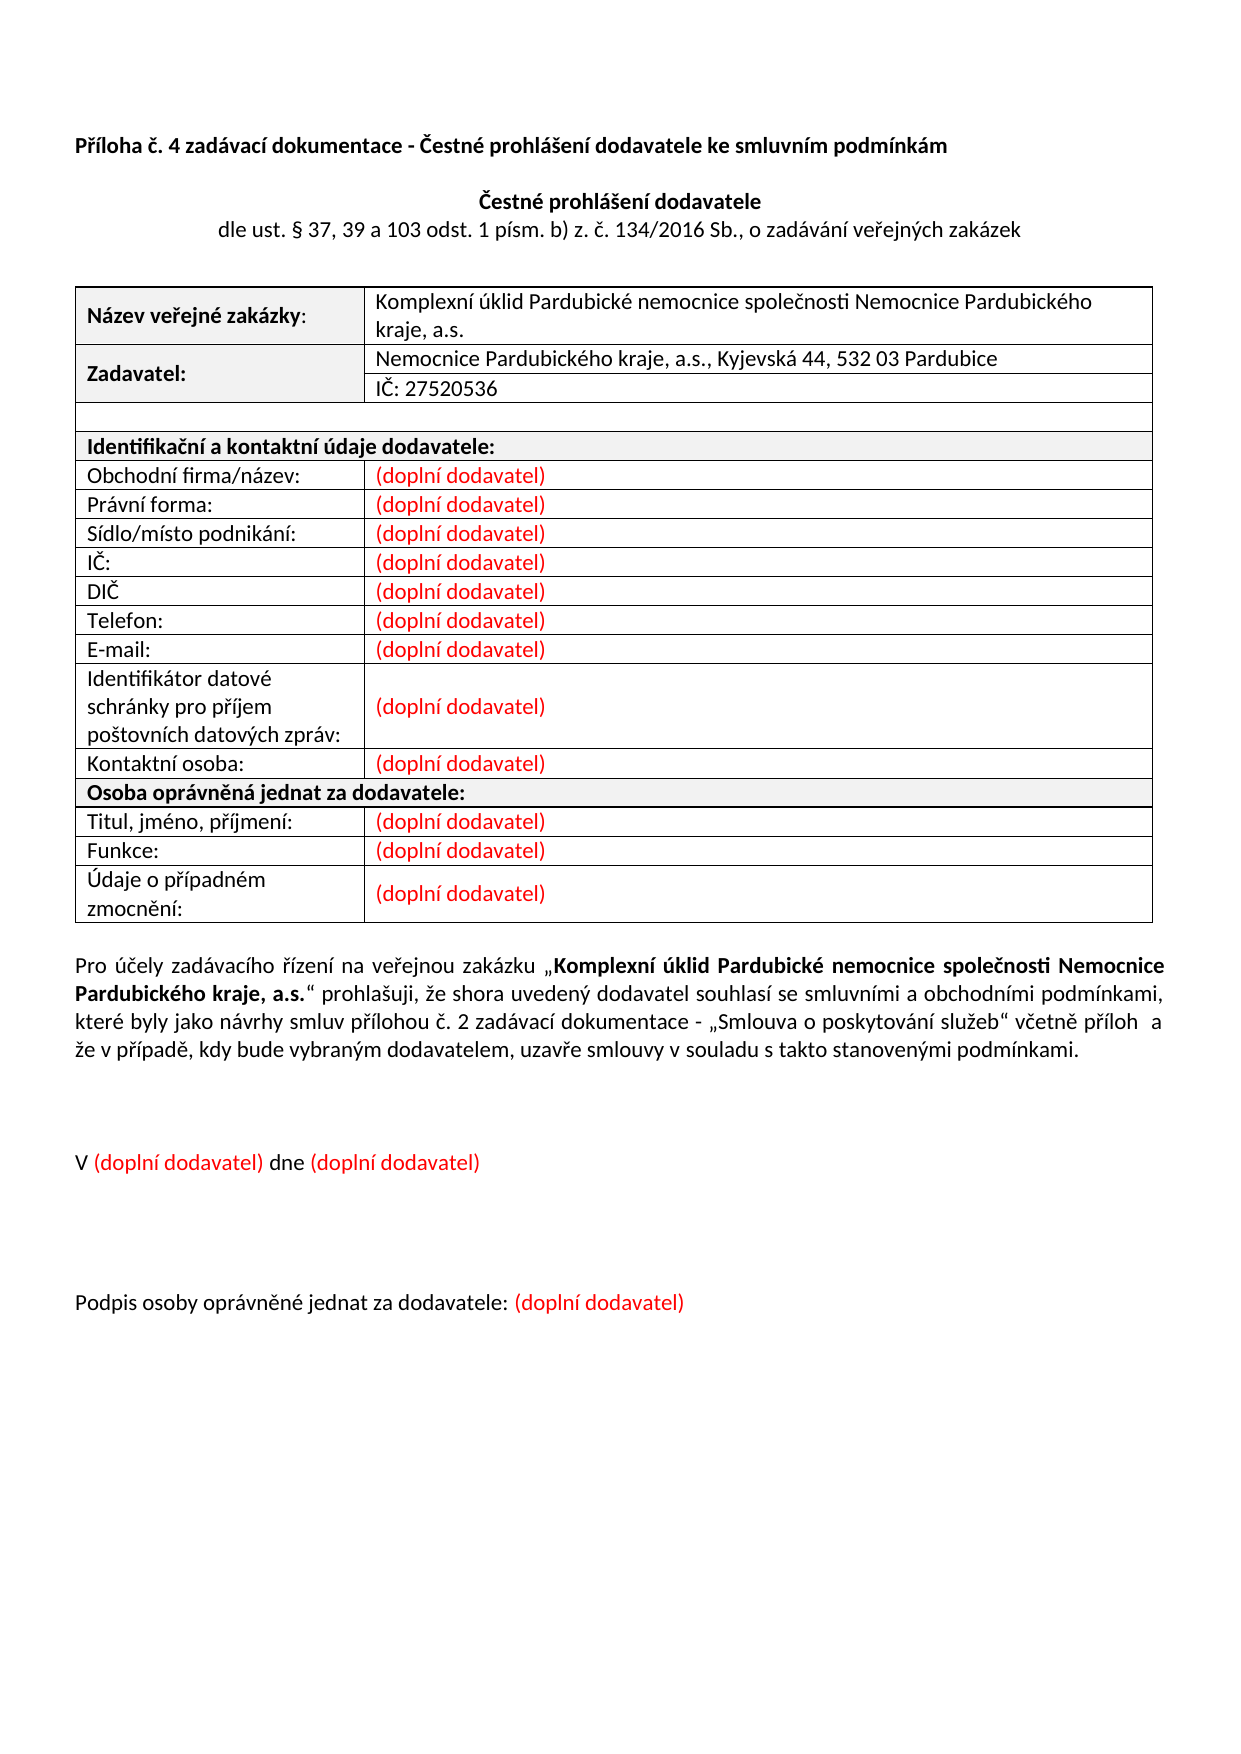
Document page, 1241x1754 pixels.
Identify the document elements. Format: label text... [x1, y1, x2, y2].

table_cell (doplní dodavatel) [365, 866, 1152, 922]
table_cell Nemocnice Pardubického kraje, a.s., Kyjevská 44, 532 03 Pardubice [365, 345, 1152, 373]
table_cell Identifikátor datové schránky pro příjem poštovních datových zpráv: [76, 664, 364, 748]
table_cell Telefon: [76, 606, 364, 634]
text Podpis osoby oprávněné jednat za dodavatele: (doplní dodavatel) [75, 1288, 1165, 1316]
table_cell (doplní dodavatel) [365, 577, 1152, 605]
table_cell Právní forma: [76, 490, 364, 518]
table_cell (doplní dodavatel) [365, 519, 1152, 547]
table_cell Kontaktní osoba: [76, 749, 364, 777]
table_cell Zadavatel: [76, 345, 364, 402]
table_cell (doplní dodavatel) [365, 808, 1152, 836]
table_cell (doplní dodavatel) [365, 664, 1152, 748]
table_cell IČ: 27520536 [365, 374, 1152, 402]
table_cell (doplní dodavatel) [365, 490, 1152, 518]
table_cell DIČ [76, 577, 364, 605]
text Čestné prohlášení dodavatele [75, 187, 1165, 215]
table_cell (doplní dodavatel) [365, 749, 1152, 777]
text Příloha č. 4 zadávací dokumentace - Čestné prohlášení dodavatele ke smluvním podmínkám [75, 131, 1165, 159]
table_cell [76, 403, 1152, 431]
table_cell E-mail: [76, 635, 364, 663]
table_header Komplexní úklid Pardubické nemocnice společnosti Nemocnice Pardubického kraje, a.s. [365, 288, 1152, 343]
table_cell Obchodní firma/název: [76, 461, 364, 489]
table_cell Sídlo/místo podnikání: [76, 519, 364, 547]
table_cell Titul, jméno, příjmení: [76, 808, 364, 836]
text V (doplní dodavatel) dne (doplní dodavatel) [75, 1148, 1165, 1176]
table_cell (doplní dodavatel) [365, 548, 1152, 576]
table_cell (doplní dodavatel) [365, 837, 1152, 864]
list Pro účely zadávacího řízení na veřejnou zakázku „Komplexní úklid Pardubické nemocnice společnosti Nemocnice Pardubického kraje, a.s.“ prohlašuji, že shora uvedený dodavatel souhlasí se smluvními a obchodními podmínkami, které byly jako návrhy smluv přílohou č. 2 zadávací dokumentace - „Smlouva o poskytování služeb“ včetně příloh a že v případě, kdy bude vybraným dodavatelem, uzavře smlouvy v souladu s takto stanovenými podmínkami. [75, 951, 1165, 1063]
table_cell (doplní dodavatel) [365, 606, 1152, 634]
table_cell Údaje o případném zmocnění: [76, 866, 364, 922]
text dle ust. § 37, 39 a 103 odst. 1 písm. b) z. č. 134/2016 Sb., o zadávání veřejných zakázek [75, 215, 1165, 243]
table_cell Osoba oprávněná jednat za dodavatele: [76, 779, 1152, 806]
table_cell IČ: [76, 548, 364, 576]
table_cell Identifikační a kontaktní údaje dodavatele: [76, 432, 1152, 460]
table_cell Funkce: [76, 837, 364, 864]
table_cell (doplní dodavatel) [365, 635, 1152, 663]
table_header Název veřejné zakázky: [76, 288, 364, 343]
table_cell (doplní dodavatel) [365, 461, 1152, 489]
